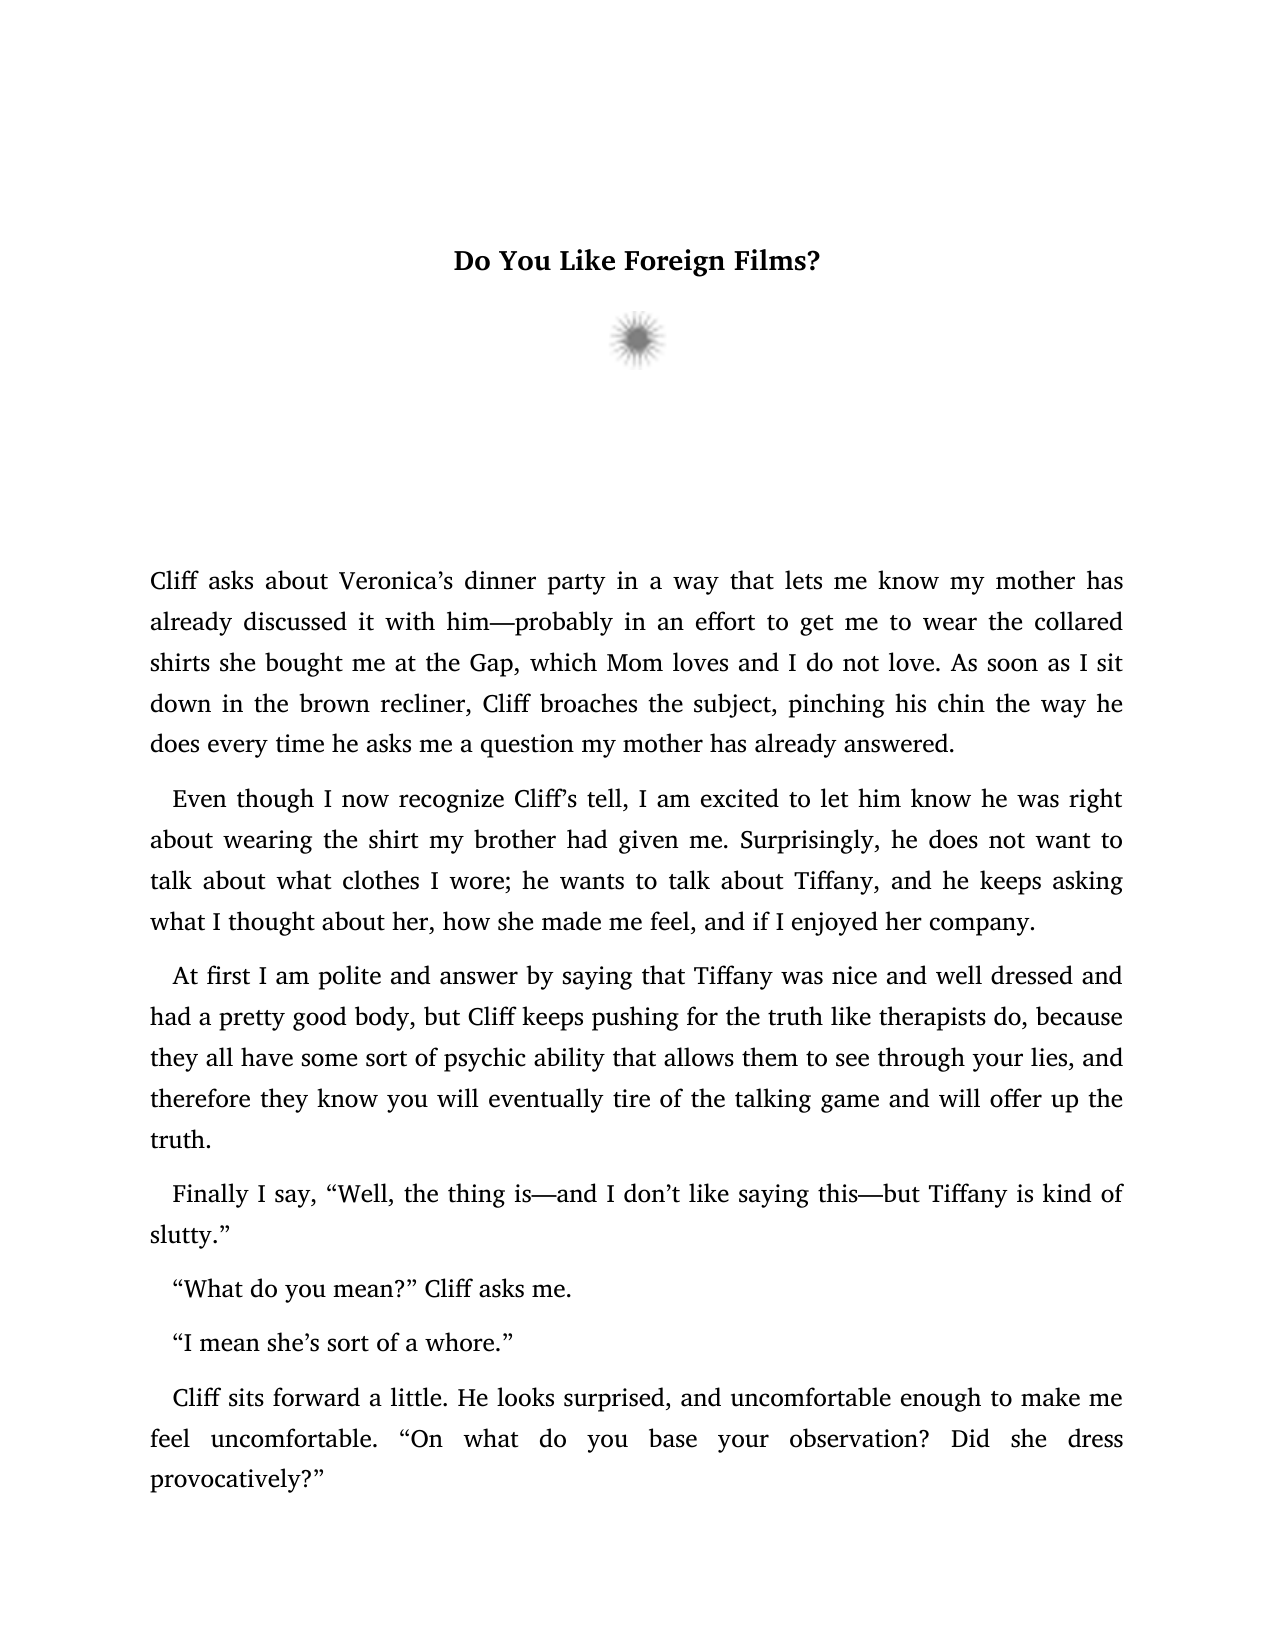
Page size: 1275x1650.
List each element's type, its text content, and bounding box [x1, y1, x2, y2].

text Cliff sits forward a little. He looks surprised, and uncomfortable enough to make me feel uncomfortable. “On what do you base your observation? Did she dress provocatively?” [150, 1376, 1125, 1499]
text “I mean she’s sort of a whore.” [150, 1322, 1125, 1363]
text Cliff asks about Veronica’s dinner party in a way that lets me know my mother has already discussed it with him—probably in an effort to get me to wear the collared shirts she bought me at the Gap, which Mom loves and I do not love. As soon as I sit down in the brown recliner, Cliff broaches the subject, pinching his chin the way he does every time he asks me a question my mother has already answered. [150, 559, 1125, 764]
picture [608, 311, 667, 370]
text Do You Like Foreign Films? [150, 226, 1125, 282]
text “What do you mean?” Cliff asks me. [150, 1268, 1125, 1308]
text Even though I now recognize Cliff’s tell, I am excited to let him know he was right about wearing the shirt my brother had given me. Surprisingly, he does not want to talk about what clothes I wore; he wants to talk about Tiffany, and he keeps asking what I thought about her, how she made me feel, and if I enjoyed her company. [150, 777, 1125, 941]
text At first I am polite and answer by saying that Tiffany was nice and well dressed and had a pretty good body, but Cliff keeps pushing for the truth like therapists do, because they all have some sort of psychic ability that allows them to see through your lies, and therefore they know you will eventually tire of the talking game and will offer up the truth. [150, 954, 1125, 1159]
text Finally I say, “Well, the thing is—and I don’t like saying this—but Tiffany is kind of slutty.” [150, 1172, 1125, 1254]
